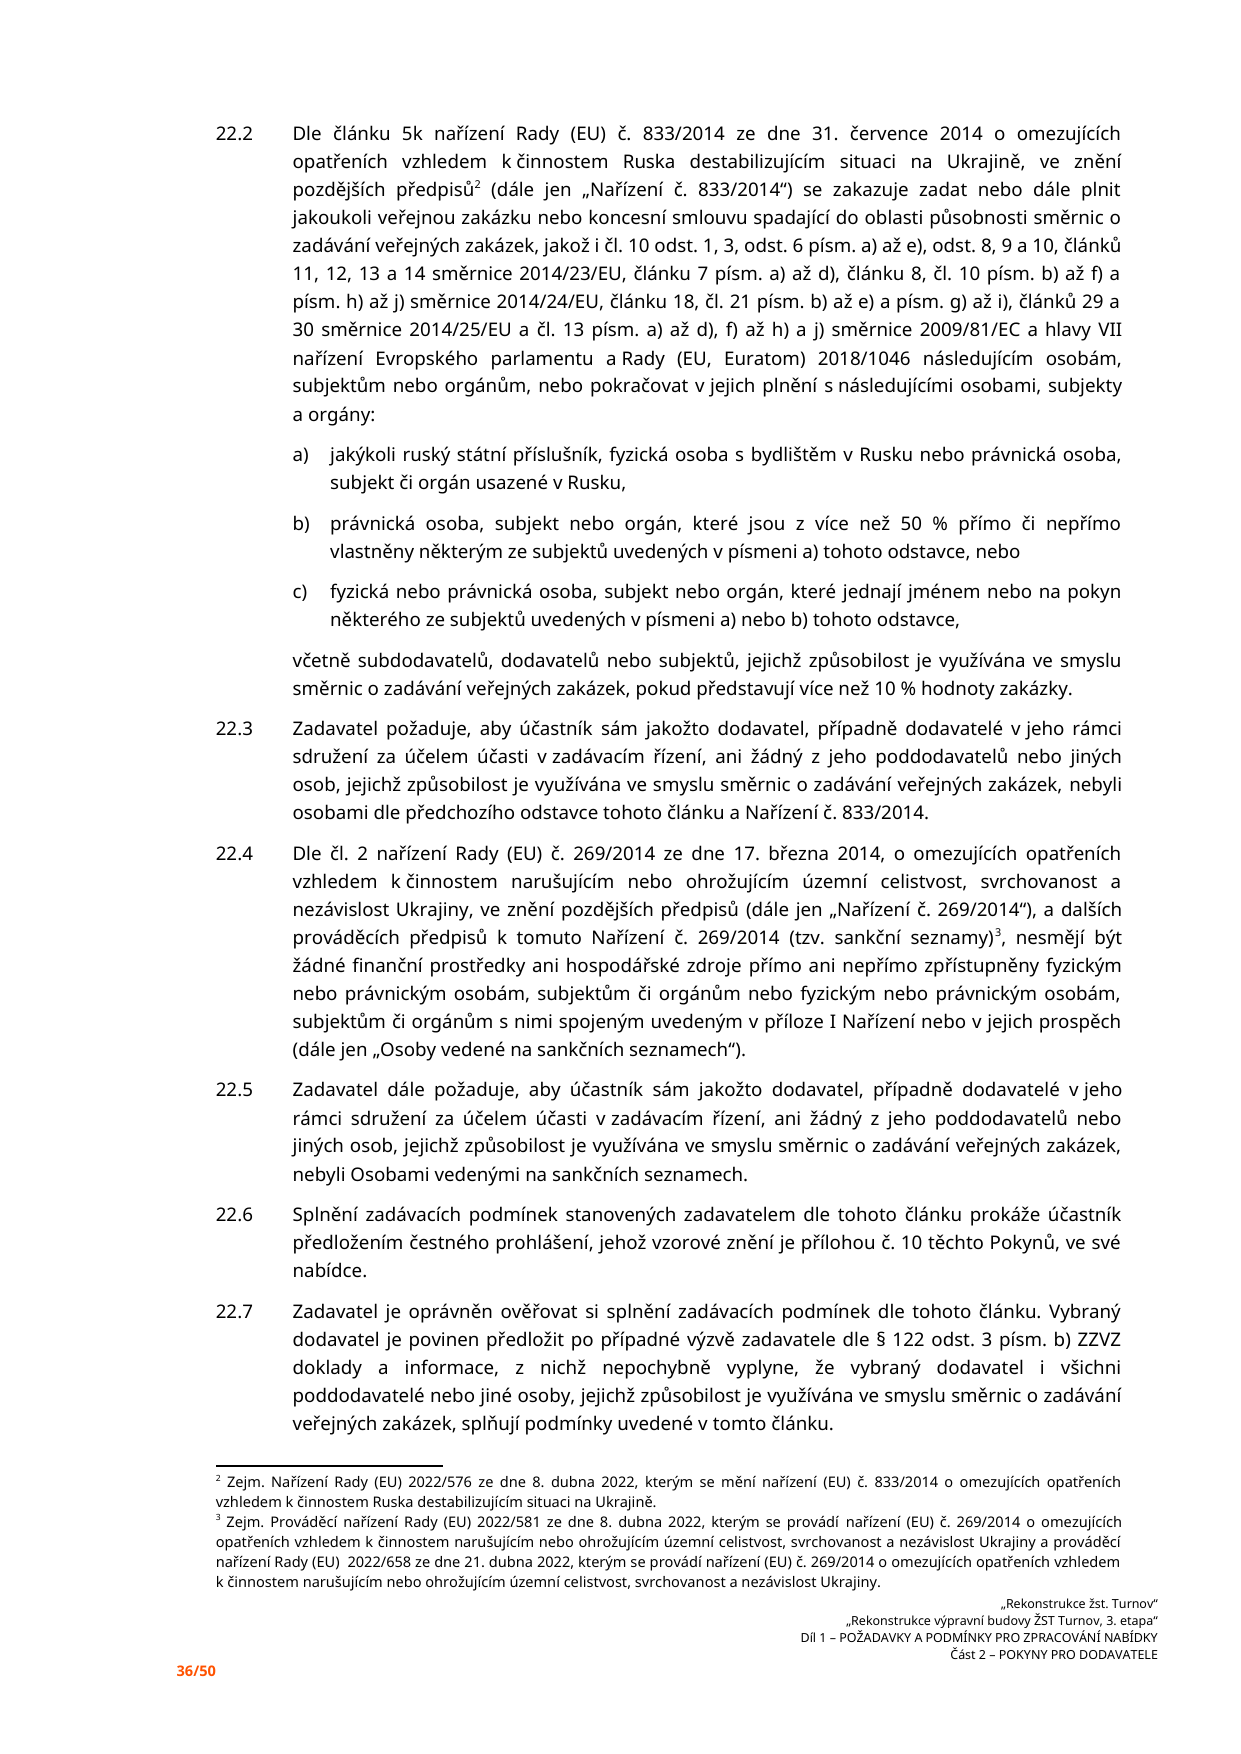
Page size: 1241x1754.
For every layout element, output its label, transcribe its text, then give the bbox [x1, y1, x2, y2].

text Dle čl. 2 nařízení Rady (EU) č. 269/2014 ze dne 17. března 2014, o omezujících opatřeních vzhledem k činnostem narušujícím nebo ohrožujícím územní celistvost, svrchovanost a nezávislost Ukrajiny, ve znění pozdějších předpisů (dále jen „Nařízení č. 269/2014“), a dalších prováděcích předpisů k tomuto Nařízení č. 269/2014 (tzv. sankční seznamy), nesmějí být žádné finanční prostředky ani hospodářské zdroje přímo ani nepřímo zpřístupněny fyzickým nebo právnickým osobám, subjektům či orgánům nebo fyzickým nebo právnickým osobám, subjektům či orgánům s nimi spojeným uvedeným v příloze I Nařízení nebo v jejich prospěch (dále jen „Osoby vedené na sankčních seznamech“). [216, 840, 1122, 1062]
list jakýkoli ruský státní příslušník, fyzická osoba s bydlištěm v Rusku nebo právnická osoba, subjekt či orgán usazené v Rusku, [292, 441, 1122, 495]
text Zadavatel dále požaduje, aby účastník sám jakožto dodavatel, případně dodavatelé v jeho rámci sdružení za účelem účasti v zadávacím řízení, ani žádný z jeho poddodavatelů nebo jiných osob, jejichž způsobilost je využívána ve smyslu směrnic o zadávání veřejných zakázek, nebyli Osobami vedenými na sankčních seznamech. [216, 1077, 1122, 1186]
text Zadavatel je oprávněn ověřovat si splnění zadávacích podmínek dle tohoto článku. Vybraný dodavatel je povinen předložit po případné výzvě zadavatele dle § 122 odst. 3 písm. b) ZZVZ doklady a informace, z nichž nepochybně vyplyne, že vybraný dodavatel i všichni poddodavatelé nebo jiné osoby, jejichž způsobilost je využívána ve smyslu směrnic o zadávání veřejných zakázek, splňují podmínky uvedené v tomto článku. [216, 1298, 1122, 1436]
list právnická osoba, subjekt nebo orgán, které jsou z více než 50 % přímo či nepřímo vlastněny některým ze subjektů uvedených v písmeni a) tohoto odstavce, nebo [292, 510, 1122, 563]
list fyzická nebo právnická osoba, subjekt nebo orgán, které jednají jménem nebo na pokyn některého ze subjektů uvedených v písmeni a) nebo b) tohoto odstavce, [292, 578, 1122, 632]
text Dle článku 5k nařízení Rady (EU) č. 833/2014 ze dne 31. července 2014 o omezujících opatřeních vzhledem k činnostem Ruska destabilizujícím situaci na Ukrajině, ve znění pozdějších předpisů (dále jen „Nařízení č. 833/2014“) se zakazuje zadat nebo dále plnit jakoukoli veřejnou zakázku nebo koncesní smlouvu spadající do oblasti působnosti směrnic o zadávání veřejných zakázek, jakož i čl. 10 odst. 1, 3, odst. 6 písm. a) až e), odst. 8, 9 a 10, článků 11, 12, 13 a 14 směrnice 2014/23/EU, článku 7 písm. a) až d), článku 8, čl. 10 písm. b) až f) a písm. h) až j) směrnice 2014/24/EU, článku 18, čl. 21 písm. b) až e) a písm. g) až i), článků 29 a 30 směrnice 2014/25/EU a čl. 13 písm. a) až d), f) až h) a j) směrnice 2009/81/EC a hlavy VII nařízení Evropského parlamentu a Rady (EU, Euratom) 2018/1046 následujícím osobám, subjektům nebo orgánům, nebo pokračovat v jejich plnění s následujícími osobami, subjekty a orgány: [216, 121, 1122, 426]
list včetně subdodavatelů, dodavatelů nebo subjektů, jejichž způsobilost je využívána ve smyslu směrnic o zadávání veřejných zakázek, pokud představují více než 10 % hodnoty zakázky. [292, 647, 1122, 701]
text Zadavatel požaduje, aby účastník sám jakožto dodavatel, případně dodavatelé v jeho rámci sdružení za účelem účasti v zadávacím řízení, ani žádný z jeho poddodavatelů nebo jiných osob, jejichž způsobilost je využívána ve smyslu směrnic o zadávání veřejných zakázek, nebyli osobami dle předchozího odstavce tohoto článku a Nařízení č. 833/2014. [216, 716, 1122, 825]
text Splnění zadávacích podmínek stanovených zadavatelem dle tohoto článku prokáže účastník předložením čestného prohlášení, jehož vzorové znění je přílohou č. 10 těchto Pokynů, ve své nabídce. [216, 1201, 1122, 1283]
